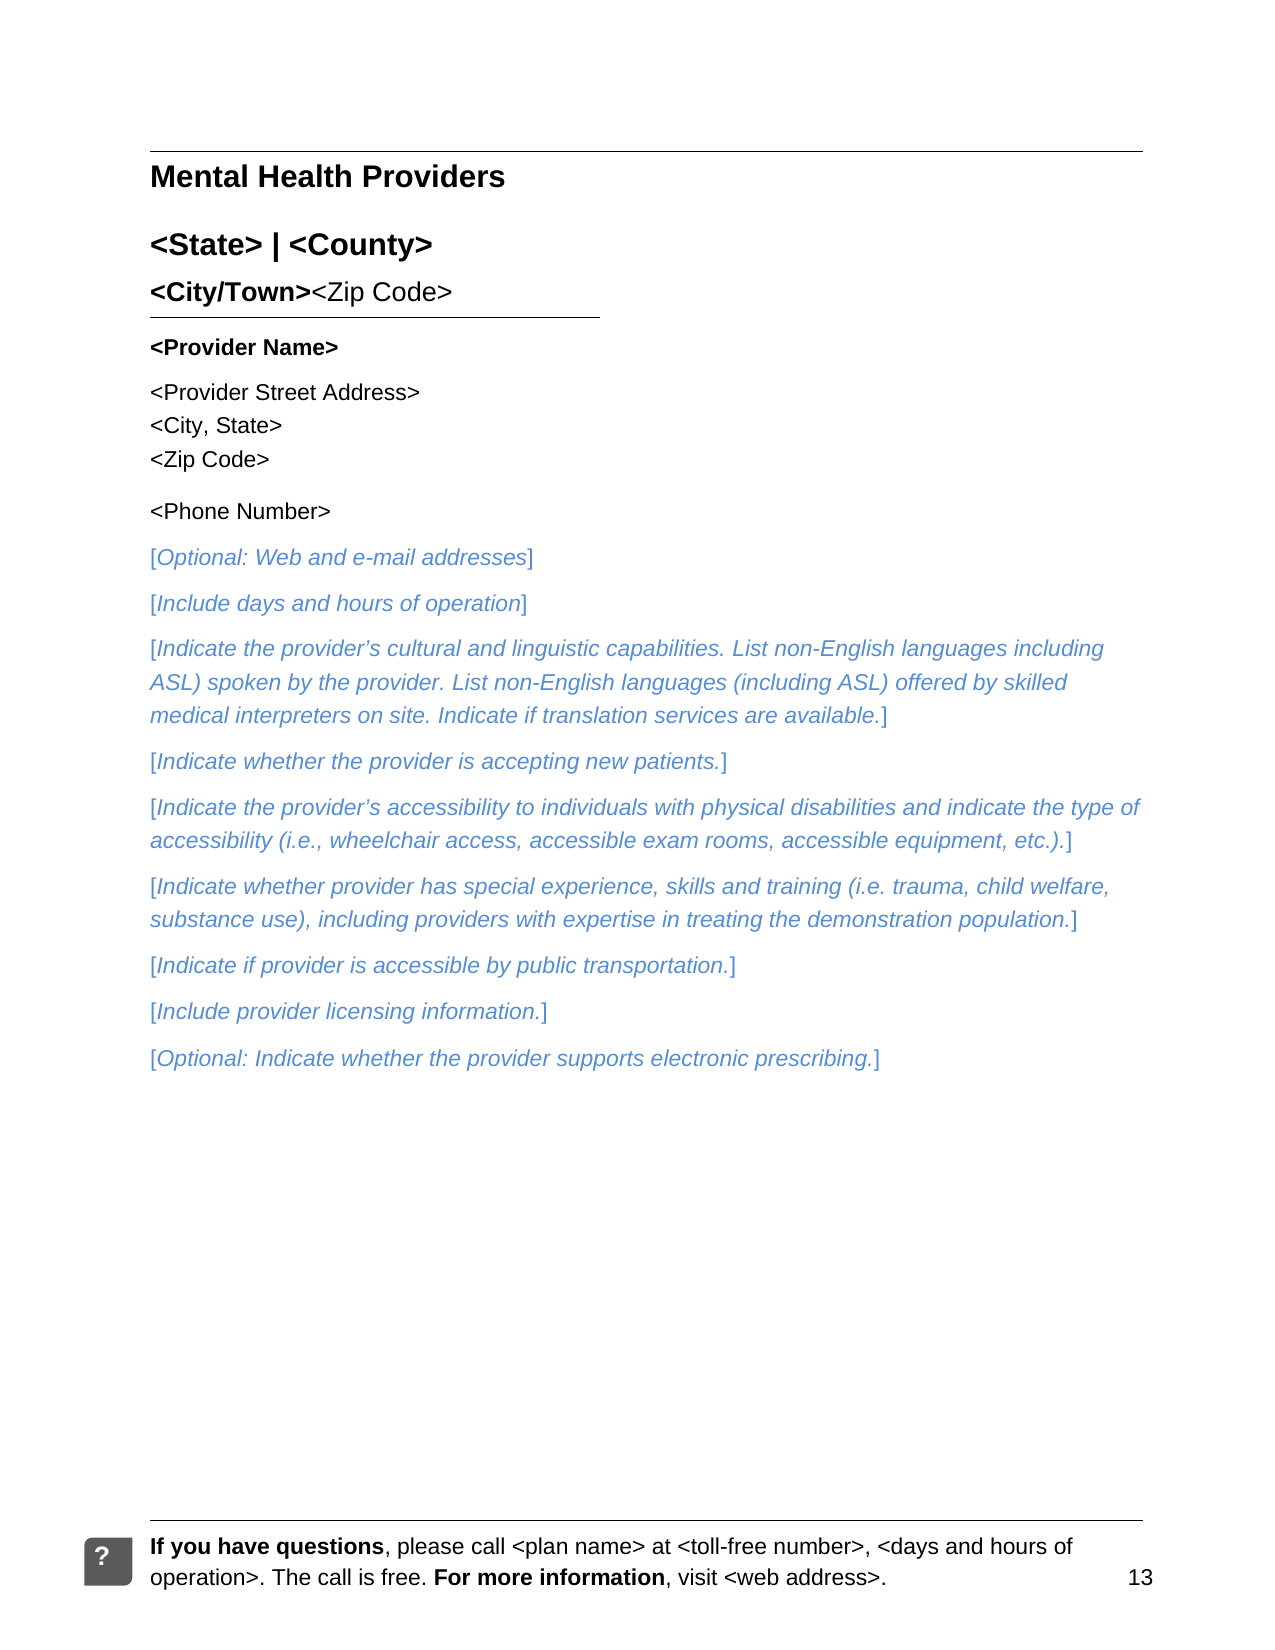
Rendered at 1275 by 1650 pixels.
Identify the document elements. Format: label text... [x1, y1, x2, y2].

text [Optional: Web and e-mail addresses] [150, 538, 1143, 572]
text <State> | <County> [150, 229, 1143, 262]
text <City/Town><Zip Code> [150, 275, 600, 317]
text [Indicate whether the provider is accepting new patients.] [150, 743, 1143, 776]
text <Provider Name> [150, 330, 1143, 361]
text Mental Health Providers [150, 152, 1143, 196]
text <Phone Number> [150, 493, 1143, 526]
text [Include days and hours of operation] [150, 584, 1143, 618]
text [Indicate the provider’s accessibility to individuals with physical disabilities and indicate the type of accessibility (i.e., wheelchair access, accessible exam rooms, accessible equipment, etc.).] [150, 788, 1143, 855]
text <Provider Street Address> <City, State> <Zip Code> [150, 374, 1143, 474]
text [Indicate if provider is accessible by public transportation.] [150, 947, 1143, 980]
text [Include provider licensing information.] [150, 993, 1143, 1026]
text [Optional: Indicate whether the provider supports electronic prescribing.] [150, 1038, 1143, 1074]
text [Indicate whether provider has special experience, skills and training (i.e. trauma, child welfare, substance use), including providers with expertise in treating the demonstration population.] [150, 868, 1143, 934]
text [Indicate the provider’s cultural and linguistic capabilities. List non-English languages including ASL) spoken by the provider. List non-English languages (including ASL) offered by skilled medical interpreters on site. Indicate if translation services are available.] [150, 630, 1143, 730]
